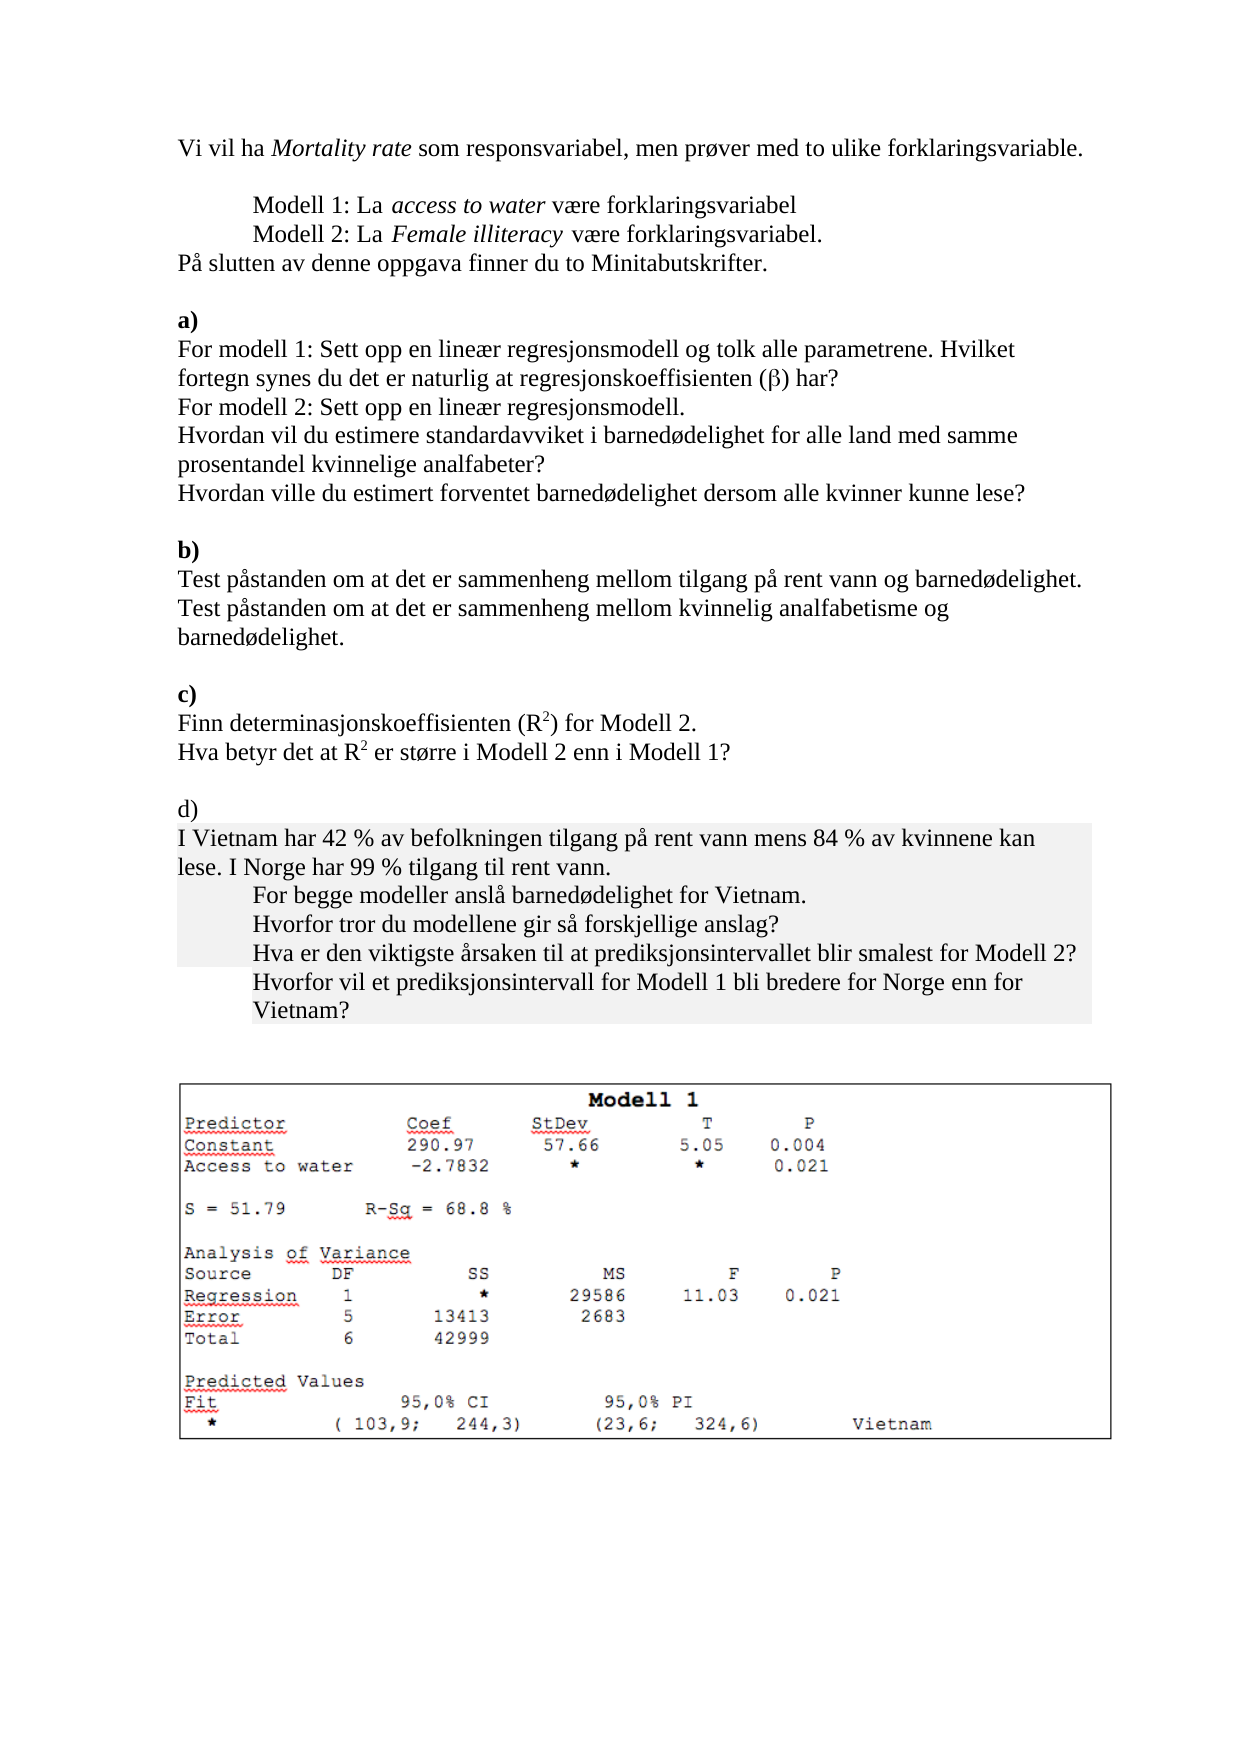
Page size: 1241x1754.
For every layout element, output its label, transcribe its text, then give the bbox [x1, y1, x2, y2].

text I Vietnam har 42 % av befolkningen tilgang på rent vann mens 84 % av kvinnene kan [177, 823, 1092, 852]
text For modell 2: Sett opp en lineær regresjonsmodell. [177, 392, 1092, 420]
text For begge modeller anslå barnedødelighet for Vietnam. [177, 880, 1092, 909]
text Hvordan ville du estimert forventet barnedødelighet dersom alle kvinner kunne lese? [177, 478, 1092, 507]
text Modell 2: La Female illiteracy være forklaringsvariabel. [177, 219, 1092, 248]
text Hvordan vil du estimere standardavviket i barnedødelighet for alle land med samme prosentandel kvinnelige analfabeter? [177, 420, 1092, 478]
text Vi vil ha Mortality rate som responsvariabel, men prøver med to ulike forklaringsvariable. [177, 133, 1092, 162]
text a) [177, 305, 1092, 334]
text d) [177, 794, 1092, 823]
text Finn determinasjonskoeffisienten (R2) for Modell 2. [177, 708, 1092, 737]
text c) [177, 679, 1092, 708]
text lese. I Norge har 99 % tilgang til rent vann. [177, 852, 1092, 880]
text For modell 1: Sett opp en lineær regresjonsmodell og tolk alle parametrene. Hvilket fortegn synes du det er naturlig at regresjonskoeffisienten () har? [177, 334, 1092, 392]
text På slutten av denne oppgava finner du to Minitabutskrifter. [177, 248, 1092, 277]
text Hvorfor tror du modellene gir så forskjellige anslag? [177, 909, 1092, 938]
text Hva betyr det at R2 er større i Modell 2 enn i Modell 1? [177, 737, 1092, 765]
picture [177, 1081, 1114, 1443]
text b) [177, 535, 1092, 564]
text Modell 1: La access to water være forklaringsvariabel [177, 190, 1092, 219]
text Hva er den viktigste årsaken til at prediksjonsintervallet blir smalest for Modell 2? [177, 938, 1092, 967]
text Test påstanden om at det er sammenheng mellom kvinnelig analfabetisme og barnedødelighet. [177, 593, 1092, 650]
text Test påstanden om at det er sammenheng mellom tilgang på rent vann og barnedødelighet. [177, 564, 1092, 593]
text Hvorfor vil et prediksjonsintervall for Modell 1 bli bredere for Norge enn for Vietnam? [252, 967, 1092, 1024]
